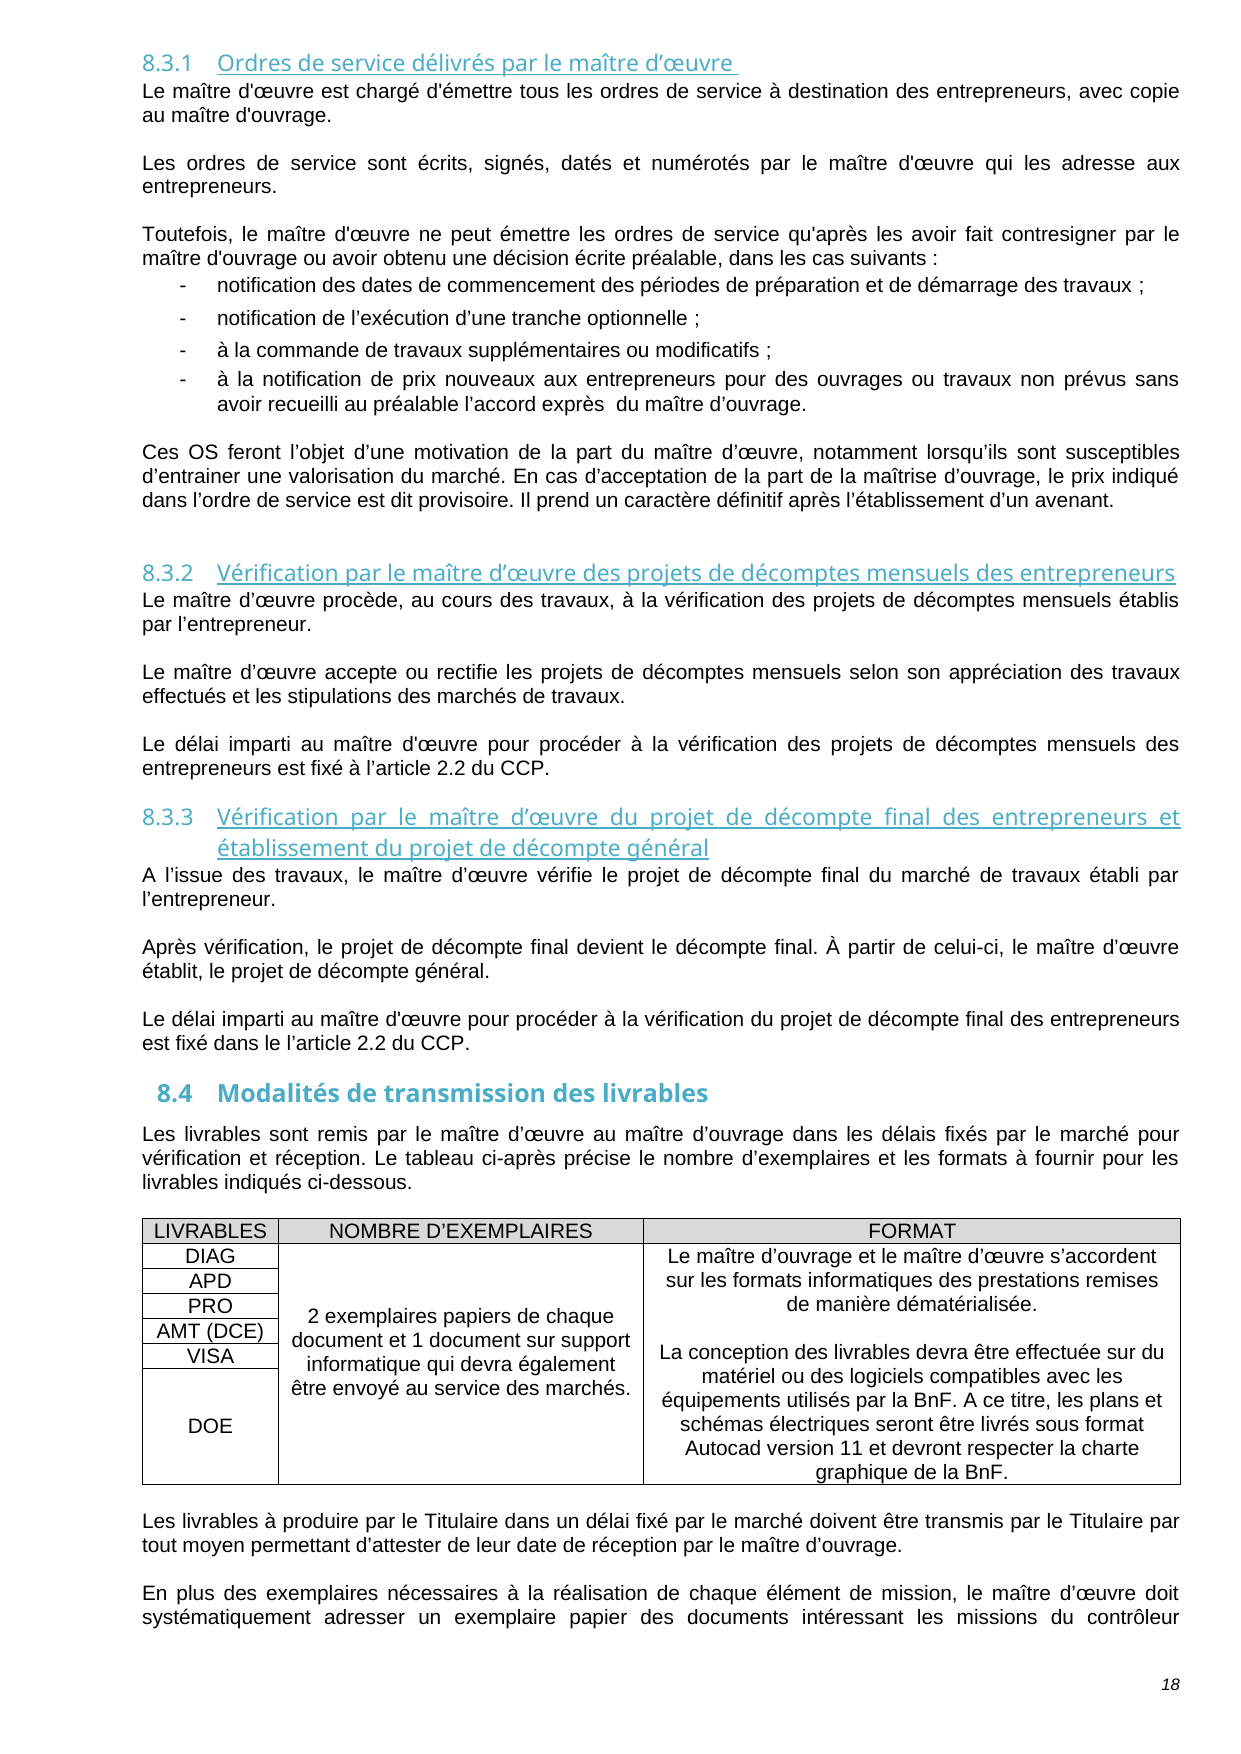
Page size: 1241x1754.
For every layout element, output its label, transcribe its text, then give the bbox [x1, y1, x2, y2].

list notification des dates de commencement des périodes de préparation et de démarrage des travaux ; [179, 270, 1181, 299]
table_cell PRO [143, 1294, 278, 1318]
text Les livrables sont remis par le maître d’œuvre au maître d’ouvrage dans les délais fixés par le marché pour vérification et réception. Le tableau ci-après précise le nombre d’exemplaires et les formats à fournir pour les livrables indiqués ci-dessous. [142, 1122, 1181, 1194]
subtitle Vérification par le maître d’œuvre des projets de décomptes mensuels des entrepreneurs [142, 557, 1181, 588]
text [142, 1581, 1181, 1628]
text Le maître d’œuvre accepte ou rectifie les projets de décomptes mensuels selon son appréciation des travaux effectués et les stipulations des marchés de travaux. [142, 660, 1181, 708]
table_header FORMAT [644, 1219, 1180, 1243]
text Après vérification, le projet de décompte final devient le décompte final. À partir de celui-ci, le maître d’œuvre établit, le projet de décompte général. [142, 935, 1181, 983]
text Les livrables à produire par le Titulaire dans un délai fixé par le marché doivent être transmis par le Titulaire par tout moyen permettant d’attester de leur date de réception par le maître d’ouvrage. [142, 1509, 1181, 1557]
table_cell VISA [143, 1344, 278, 1368]
subtitle Modalités de transmission des livrables [157, 1076, 1181, 1110]
text Les ordres de service sont écrits, signés, datés et numérotés par le maître d'œuvre qui les adresse aux entrepreneurs. [142, 150, 1181, 198]
text Le maître d’œuvre procède, au cours des travaux, à la vérification des projets de décomptes mensuels établis par l’entrepreneur. [142, 588, 1181, 636]
list notification de l’exécution d’une tranche optionnelle ; [179, 303, 1181, 331]
table_cell AMT (DCE) [143, 1319, 278, 1343]
list à la commande de travaux supplémentaires ou modificatifs ; [179, 335, 1181, 364]
text A l’issue des travaux, le maître d’œuvre vérifie le projet de décompte final du marché de travaux établi par l’entrepreneur. [142, 863, 1181, 911]
text Le maître d'œuvre est chargé d'émettre tous les ordres de service à destination des entrepreneurs, avec copie au maître d'ouvrage. [142, 78, 1181, 126]
text Le délai imparti au maître d'œuvre pour procéder à la vérification des projets de décomptes mensuels des entrepreneurs est fixé à l’article 2.2 du CCP. [142, 732, 1181, 780]
text Le délai imparti au maître d'œuvre pour procéder à la vérification du projet de décompte final des entrepreneurs est fixé dans le l’article 2.2 du CCP. [142, 1007, 1181, 1055]
list à la notification de prix nouveaux aux entrepreneurs pour des ouvrages ou travaux non prévus sans avoir recueilli au préalable l’accord exprès du maître d’ouvrage. [179, 364, 1181, 416]
subtitle Vérification par le maître d’œuvre du projet de décompte final des entrepreneurs et établissement du projet de décompte général [142, 801, 1181, 863]
table_header NOMBRE D’EXEMPLAIRES [279, 1219, 643, 1243]
table_cell DIAG [143, 1244, 278, 1268]
table_cell 2 exemplaires papiers de chaque document et 1 document sur support informatique qui devra également être envoyé au service des marchés. [279, 1244, 643, 1484]
table_cell APD [143, 1269, 278, 1293]
table_header LIVRABLES [143, 1219, 278, 1243]
subtitle Ordres de service délivrés par le maître d’œuvre [142, 47, 1181, 78]
text Toutefois, le maître d'œuvre ne peut émettre les ordres de service qu'après les avoir fait contresigner par le maître d'ouvrage ou avoir obtenu une décision écrite préalable, dans les cas suivants : [142, 222, 1181, 270]
table_cell Le maître d’ouvrage et le maître d’œuvre s’accordent sur les formats informatiques des prestations remises de manière dématérialisée. La conception des livrables devra être effectuée sur du matériel ou des logiciels compatibles avec les équipements utilisés par la BnF. A ce titre, les plans et schémas électriques seront être livrés sous format Autocad version 11 et devront respecter la charte graphique de la BnF. [644, 1244, 1180, 1484]
text Ces OS feront l’objet d’une motivation de la part du maître d’œuvre, notamment lorsqu’ils sont susceptibles d’entrainer une valorisation du marché. En cas d’acceptation de la part de la maîtrise d’ouvrage, le prix indiqué dans l’ordre de service est dit provisoire. Il prend un caractère définitif après l’établissement d’un avenant. [142, 440, 1181, 512]
table_cell DOE [143, 1369, 278, 1484]
